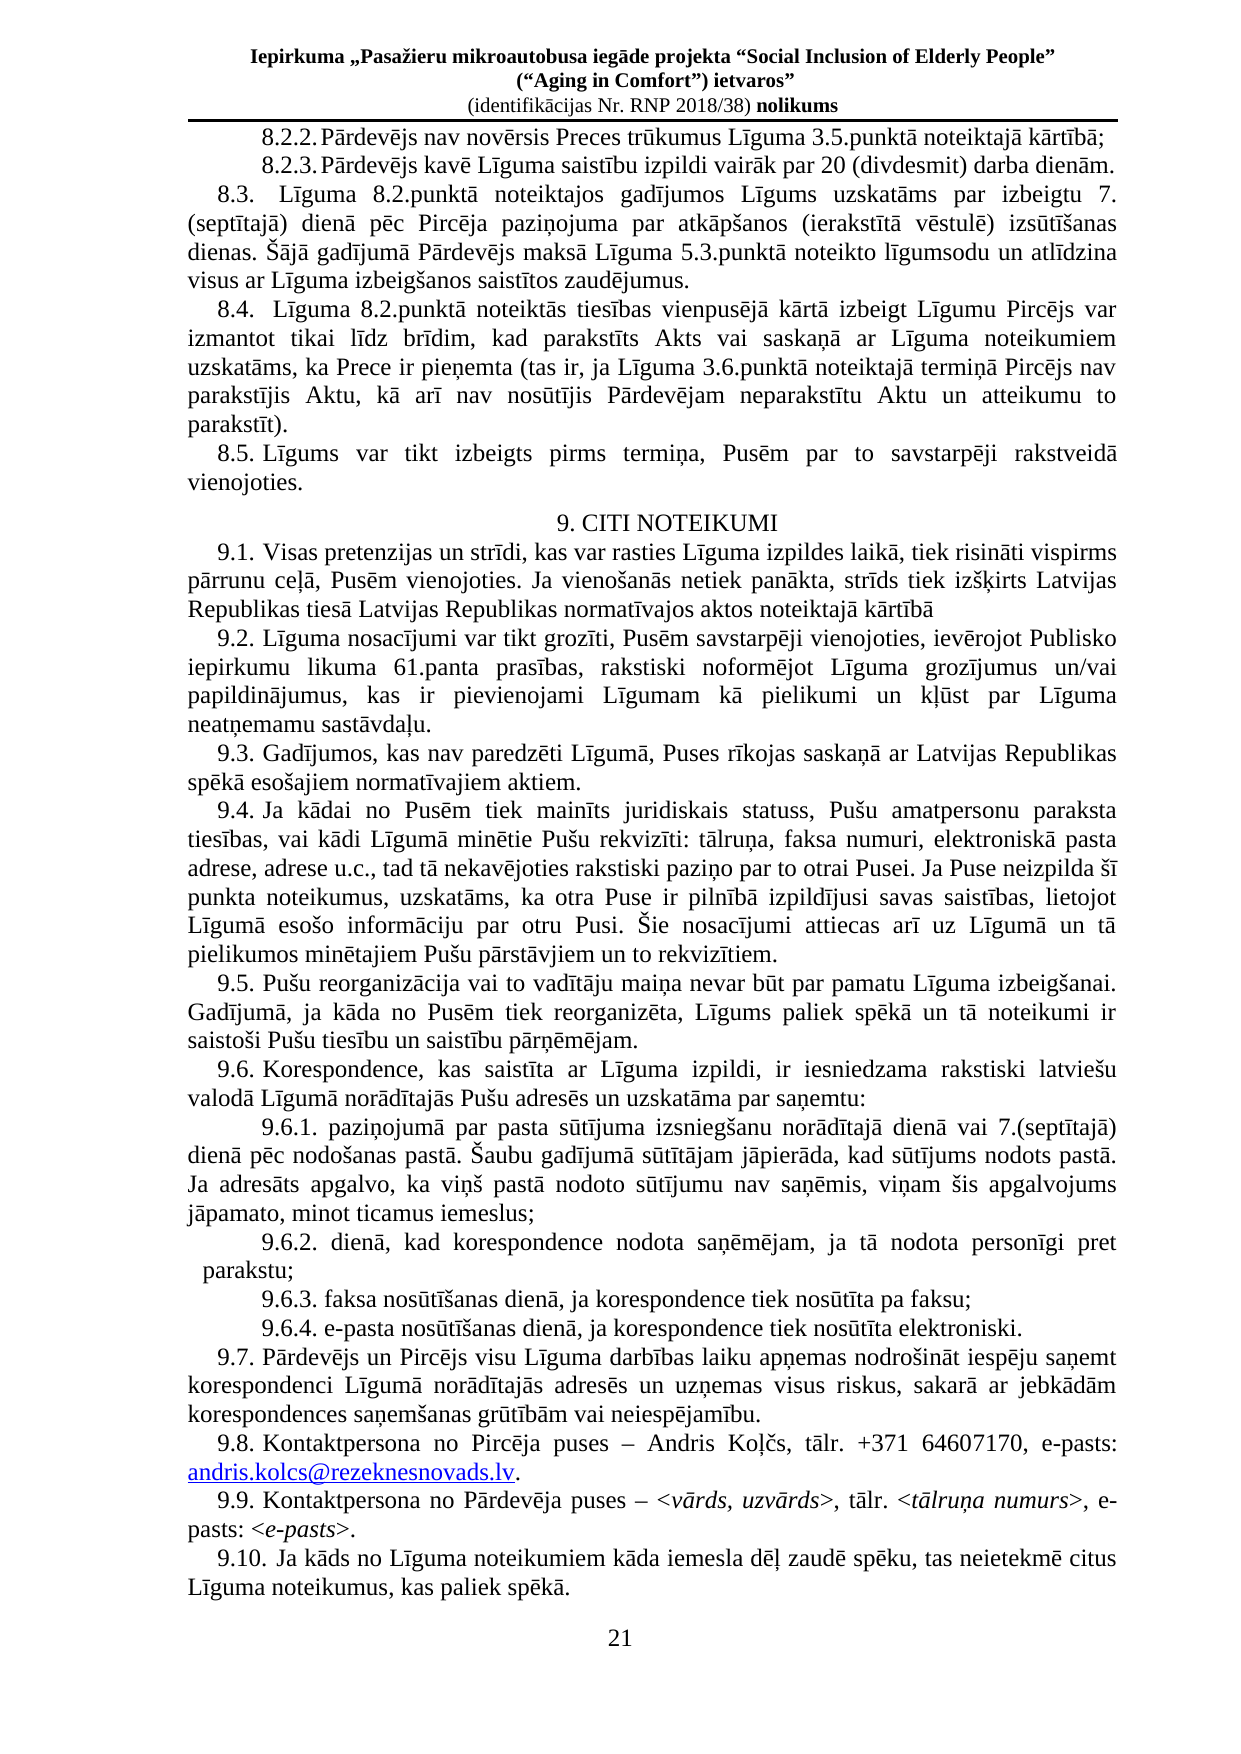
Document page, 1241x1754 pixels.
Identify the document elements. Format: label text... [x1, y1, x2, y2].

list Līguma 8.2.punktā noteiktās tiesības vienpusējā kārtā izbeigt Līgumu Pircējs var izmantot tikai līdz brīdim, kad parakstīts Akts vai saskaņā ar Līguma noteikumiem uzskatāms, ka Prece ir pieņemta (tas ir, ja Līguma 3.6.punktā noteiktajā termiņā Pircējs nav parakstījis Aktu, kā arī nav nosūtījis Pārdevējam neparakstītu Aktu un atteikumu to parakstīt). [187, 294, 1118, 438]
list Pārdevējs kavē Līguma saistību izpildi vairāk par 20 (divdesmit) darba dienām. [261, 151, 1118, 179]
list Pārdevējs nav novērsis Preces trūkumus Līguma 3.5.punktā noteiktajā kārtībā; [261, 122, 1118, 151]
list Ja kādai no Pusēm tiek mainīts juridiskais statuss, Pušu amatpersonu paraksta tiesības, vai kādi Līgumā minētie Pušu rekvizīti: tālruņa, faksa numuri, elektroniskā pasta adrese, adrese u.c., tad tā nekavējoties rakstiski paziņo par to otrai Pusei. Ja Puse neizpilda šī punkta noteikumus, uzskatāms, ka otra Puse ir pilnībā izpildījusi savas saistības, lietojot Līgumā esošo informāciju par otru Pusi. Šie nosacījumi attiecas arī uz Līgumā un tā pielikumos minētajiem Pušu pārstāvjiem un to rekvizītiem. [187, 796, 1118, 968]
text 9.7. Pārdevējs un Pircējs visu Līguma darbības laiku apņemas nodrošināt iespēju saņemt korespondenci Līgumā norādītajās adresēs un uzņemas visus riskus, sakarā ar jebkādām korespondences saņemšanas grūtībām vai neiespējamību. [187, 1342, 1118, 1428]
list Līgums var tikt izbeigts pirms termiņa, Pusēm par to savstarpēji rakstveidā vienojoties. [187, 438, 1118, 496]
list Pušu reorganizācija vai to vadītāju maiņa nevar būt par pamatu Līguma izbeigšanai. Gadījumā, ja kāda no Pusēm tiek reorganizēta, Līgums paliek spēkā un tā noteikumi ir saistoši Pušu tiesību un saistību pārņēmējam. [187, 968, 1118, 1054]
list Kontaktpersona no Pārdevēja puses – <vārds, uzvārds>, tālr. <tālruņa numurs>, e-pasts: <e-pasts>. [187, 1486, 1118, 1543]
text 9. CITI NOTEIKUMI [187, 508, 1118, 537]
text 9.6.2. dienā, kad korespondence nodota saņēmējam, ja tā nodota personīgi pret parakstu; [202, 1227, 1118, 1284]
list Gadījumos, kas nav paredzēti Līgumā, Puses rīkojas saskaņā ar Latvijas Republikas spēkā esošajiem normatīvajiem aktiem. [187, 738, 1118, 796]
list Kontaktpersona no Pircēja puses – Andris Koļčs, tālr. +371 64607170, e-pasts: andris.kolcs@rezeknesnovads.lv. [187, 1428, 1118, 1486]
list Līguma 8.2.punktā noteiktajos gadījumos Līgums uzskatāms par izbeigtu 7.(septītajā) dienā pēc Pircēja paziņojuma par atkāpšanos (ierakstītā vēstulē) izsūtīšanas dienas. Šājā gadījumā Pārdevējs maksā Līguma 5.3.punktā noteikto līgumsodu un atlīdzina visus ar Līguma izbeigšanos saistītos zaudējumus. [187, 179, 1118, 294]
text 9.6.3. faksa nosūtīšanas dienā, ja korespondence tiek nosūtīta pa faksu; [202, 1284, 1118, 1313]
text 9.1. Visas pretenzijas un strīdi, kas var rasties Līguma izpildes laikā, tiek risināti vispirms pārrunu ceļā, Pusēm vienojoties. Ja vienošanās netiek panākta, strīds tiek izšķirts Latvijas Republikas tiesā Latvijas Republikas normatīvajos aktos noteiktajā kārtībā [187, 537, 1118, 623]
text 9.6.4. e-pasta nosūtīšanas dienā, ja korespondence tiek nosūtīta elektroniski. [202, 1313, 1118, 1342]
list Ja kāds no Līguma noteikumiem kāda iemesla dēļ zaudē spēku, tas neietekmē citus Līguma noteikumus, kas paliek spēkā. [187, 1543, 1118, 1601]
text 9.2. Līguma nosacījumi var tikt grozīti, Pusēm savstarpēji vienojoties, ievērojot Publisko iepirkumu likuma 61.panta prasības, rakstiski noformējot Līguma grozījumus un/vai papildinājumus, kas ir pievienojami Līgumam kā pielikumi un kļūst par Līguma neatņemamu sastāvdaļu. [187, 623, 1118, 738]
text 9.6.1. paziņojumā par pasta sūtījuma izsniegšanu norādītajā dienā vai 7.(septītajā) dienā pēc nodošanas pastā. Šaubu gadījumā sūtītājam jāpierāda, kad sūtījums nodots pastā. Ja adresāts apgalvo, ka viņš pastā nodoto sūtījumu nav saņēmis, viņam šis apgalvojums jāpamato, minot ticamus iemeslus; [187, 1112, 1118, 1227]
list Korespondence, kas saistīta ar Līguma izpildi, ir iesniedzama rakstiski latviešu valodā Līgumā norādītajās Pušu adresēs un uzskatāma par saņemtu: [187, 1054, 1118, 1112]
